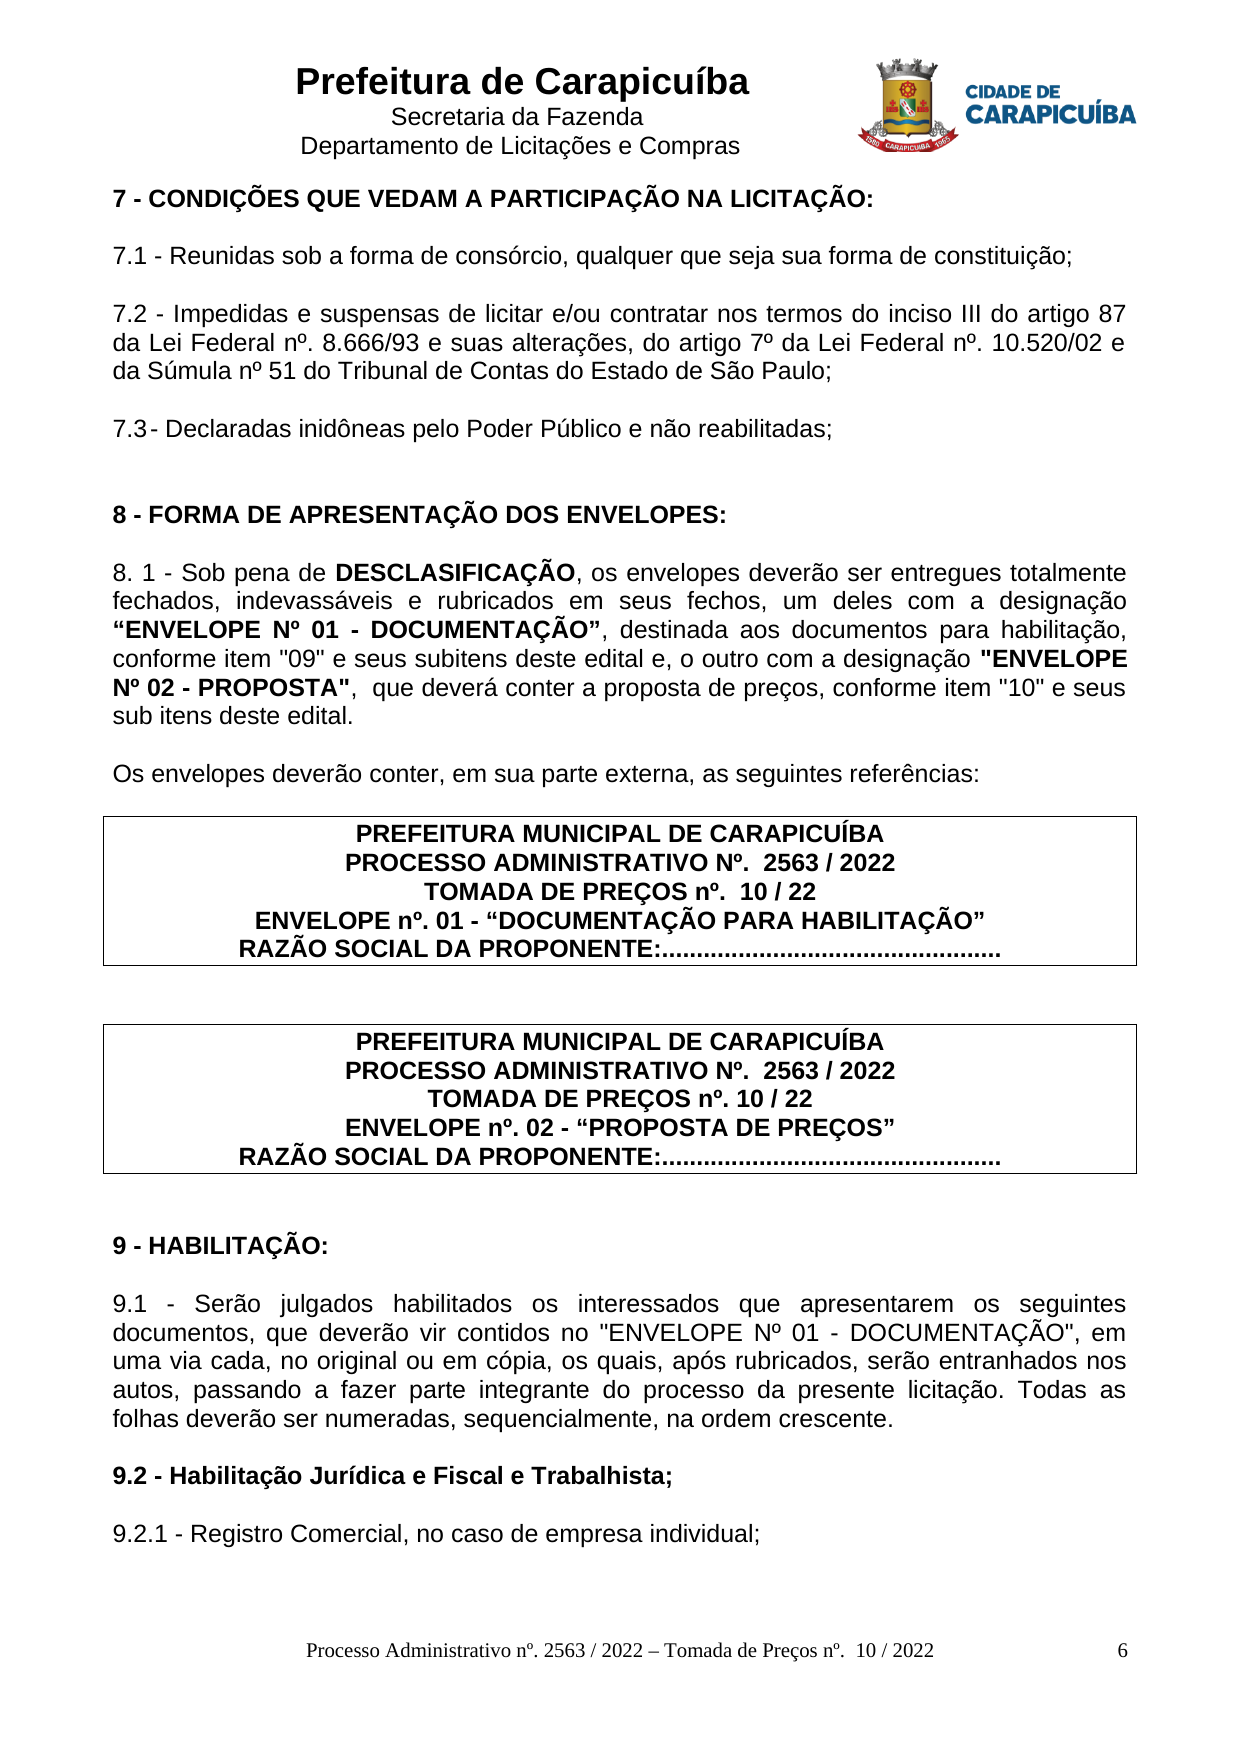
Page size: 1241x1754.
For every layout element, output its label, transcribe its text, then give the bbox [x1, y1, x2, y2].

text Os envelopes deverão conter, em sua parte externa, as seguintes referências: [112, 759, 1128, 787]
text RAZÃO SOCIAL DA PROPONENTE:................................................. [104, 931, 1136, 965]
text PROCESSO ADMINISTRATIVO Nº. 2563 / 2022 [112, 1056, 1128, 1084]
text 7 - CONDIÇÕES QUE VEDAM A PARTICIPAÇÃO NA LICITAÇÃO: [112, 184, 1128, 212]
text RAZÃO SOCIAL DA PROPONENTE:................................................. [104, 1139, 1136, 1173]
text 9 - HABILITAÇÃO: [112, 1231, 1128, 1260]
text 7.2 - Impedidas e suspensas de licitar e/ou contratar nos termos do inciso III do artigo 87 da Lei Federal nº. 8.666/93 e suas alterações, do artigo 7º da Lei Federal nº. 10.520/02 e da Súmula nº 51 do Tribunal de Contas do Estado de São Paulo; [112, 299, 1128, 385]
text TOMADA DE PREÇOS nº. 10 / 22 [112, 1084, 1128, 1113]
text 7.1 - Reunidas sob a forma de consórcio, qualquer que seja sua forma de constituição; [112, 241, 1128, 270]
subtitle ENVELOPE nº. 02 - “PROPOSTA DE PREÇOS” [112, 1113, 1128, 1139]
picture [857, 57, 1139, 152]
text 9.2 - Habilitação Jurídica e Fiscal e Trabalhista; [112, 1461, 1128, 1490]
text TOMADA DE PREÇOS nº. 10 / 22 [112, 877, 1128, 906]
subtitle ENVELOPE nº. 01 - “DOCUMENTAÇÃO PARA HABILITAÇÃO” [112, 906, 1128, 931]
subtitle PREFEITURA MUNICIPAL DE CARAPICUÍBA [104, 817, 1136, 848]
text PROCESSO ADMINISTRATIVO Nº. 2563 / 2022 [112, 848, 1128, 877]
text 9.1 - Serão julgados habilitados os interessados que apresentarem os seguintes documentos, que deverão vir contidos no "ENVELOPE Nº 01 - DOCUMENTAÇÃO", em uma via cada, no original ou em cópia, os quais, após rubricados, serão entranhados nos autos, passando a fazer parte integrante do processo da presente licitação. Todas as folhas deverão ser numeradas, sequencialmente, na ordem crescente. [112, 1289, 1128, 1432]
text 8. 1 - Sob pena de DESCLASIFICAÇÃO, os envelopes deverão ser entregues totalmente fechados, indevassáveis e rubricados em seus fechos, um deles com a designação “ENVELOPE Nº 01 - DOCUMENTAÇÃO”, destinada aos documentos para habilitação, conforme item "09" e seus subitens deste edital e, o outro com a designação "ENVELOPE Nº 02 - PROPOSTA", que deverá conter a proposta de preços, conforme item "10" e seus sub itens deste edital. [112, 557, 1128, 730]
text 8 - FORMA DE APRESENTAÇÃO DOS ENVELOPES: [112, 500, 1128, 529]
text 9.2.1 - Registro Comercial, no caso de empresa individual; [112, 1519, 1128, 1547]
subtitle PREFEITURA MUNICIPAL DE CARAPICUÍBA [104, 1025, 1136, 1056]
list - Declaradas inidôneas pelo Poder Público e não reabilitadas; [112, 414, 1128, 442]
